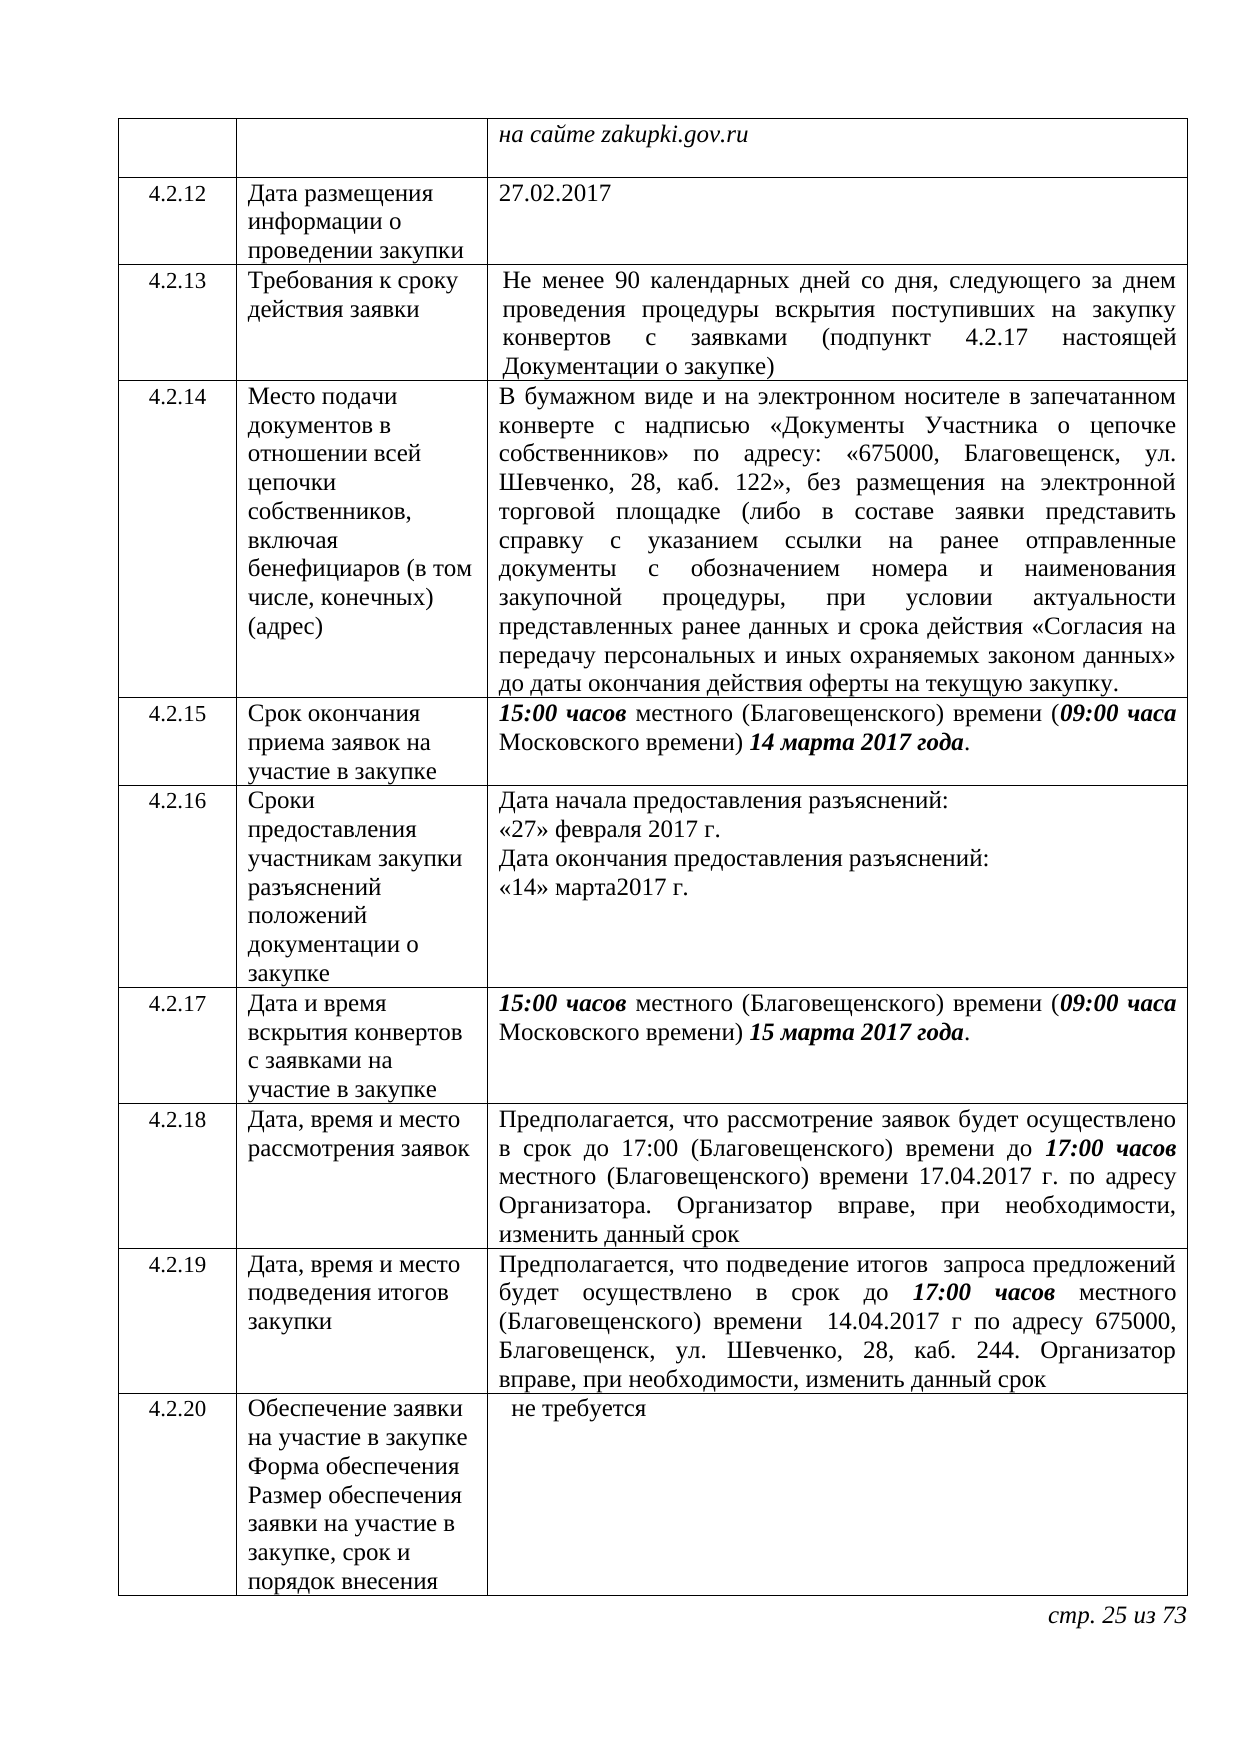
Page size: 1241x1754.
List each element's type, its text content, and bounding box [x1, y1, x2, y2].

table_cell Дата и время вскрытия конвертов с заявками на участие в закупке [237, 988, 487, 1103]
table_cell [119, 381, 236, 697]
table_cell Предполагается, что рассмотрение заявок будет осуществлено в срок до 17:00 (Благовещенского) времени до 17:00 часов местного (Благовещенского) времени 17.04.2017 г. по адресу Организатора. Организатор вправе, при необходимости, изменить данный срок [488, 1104, 1187, 1248]
table_cell 27.02.2017 [488, 178, 1187, 264]
table_cell Дата размещения информации о проведении закупки [237, 178, 487, 264]
table_cell [119, 178, 236, 264]
table_cell Не менее 90 календарных дней со дня, следующего за днем проведения процедуры вскрытия поступивших на закупку конвертов с заявками (подпункт 4.2.17 настоящей Документации о закупке) [488, 265, 1187, 380]
table_cell [119, 988, 236, 1103]
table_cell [237, 1394, 487, 1595]
table_cell Срок окончания приема заявок на участие в закупке [237, 698, 487, 784]
table_cell 15:00 часов местного (Благовещенского) времени (09емьсот пятьдесят пять тысяч четырестадвести:00 часа Московского времени) 14 марта 2017 года. [488, 698, 1187, 784]
table_cell [119, 1249, 236, 1392]
table_cell Предполагается, что подведение итогов запроса предложений будет осуществлено в срок до 17:00 часов местного (Благовещенского) времени 14.04.2017 г по адресу 675000, Благовещенск, ул. Шевченко, 28, каб. 244. Организатор вправе, при необходимости, изменить данный срок [488, 1249, 1187, 1392]
table_cell 15:00 часов местного (Благовещенского) времени (09емьсот пятьдесят пять тысяч четырестадвести:00 часа Московского времени) 15 марта 2017 года. [488, 988, 1187, 1103]
table_cell Дата, время и место подведения итогов закупки [237, 1249, 487, 1392]
table_cell В бумажном виде и на электронном носителе в запечатанном конверте с надписью «Документы Участника о цепочке собственников» по адресу: «675000, Благовещенск, ул. Шевченко, 28, каб. 122», без размещения на электронной торговой площадке (либо в составе заявки представить справку с указанием ссылки на ранее отправленные документы с обозначением номера и наименования закупочной процедуры, при условии актуальности представленных ранее данных и срока действия «Согласия на передачу персональных и иных охраняемых законом данных» до даты окончания действия оферты на текущую закупку. [488, 381, 1187, 697]
table_cell [119, 119, 236, 177]
table_cell Требования к сроку действия заявки [237, 265, 487, 380]
table_cell Место подачи документов в отношении всей цепочки собственников, включая бенефициаров (в том числе, конечных) (адрес) [237, 381, 487, 697]
table_cell [119, 265, 236, 380]
table_cell не требуется [488, 1394, 1187, 1595]
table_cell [488, 119, 1187, 177]
table_cell Дата начала предоставления разъяснений: «27» февраля 2017 г. Дата окончания предоставления разъяснений: «14» марта2017 г. [488, 786, 1187, 987]
table_cell [119, 698, 236, 784]
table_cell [237, 119, 487, 177]
table_cell [119, 786, 236, 987]
table_cell Дата, время и место рассмотрения заявок [237, 1104, 487, 1248]
table_cell Сроки предоставления участникам закупки разъяснений положений документации о закупке [237, 786, 487, 987]
table_cell [119, 1104, 236, 1248]
table_cell [119, 1394, 236, 1595]
